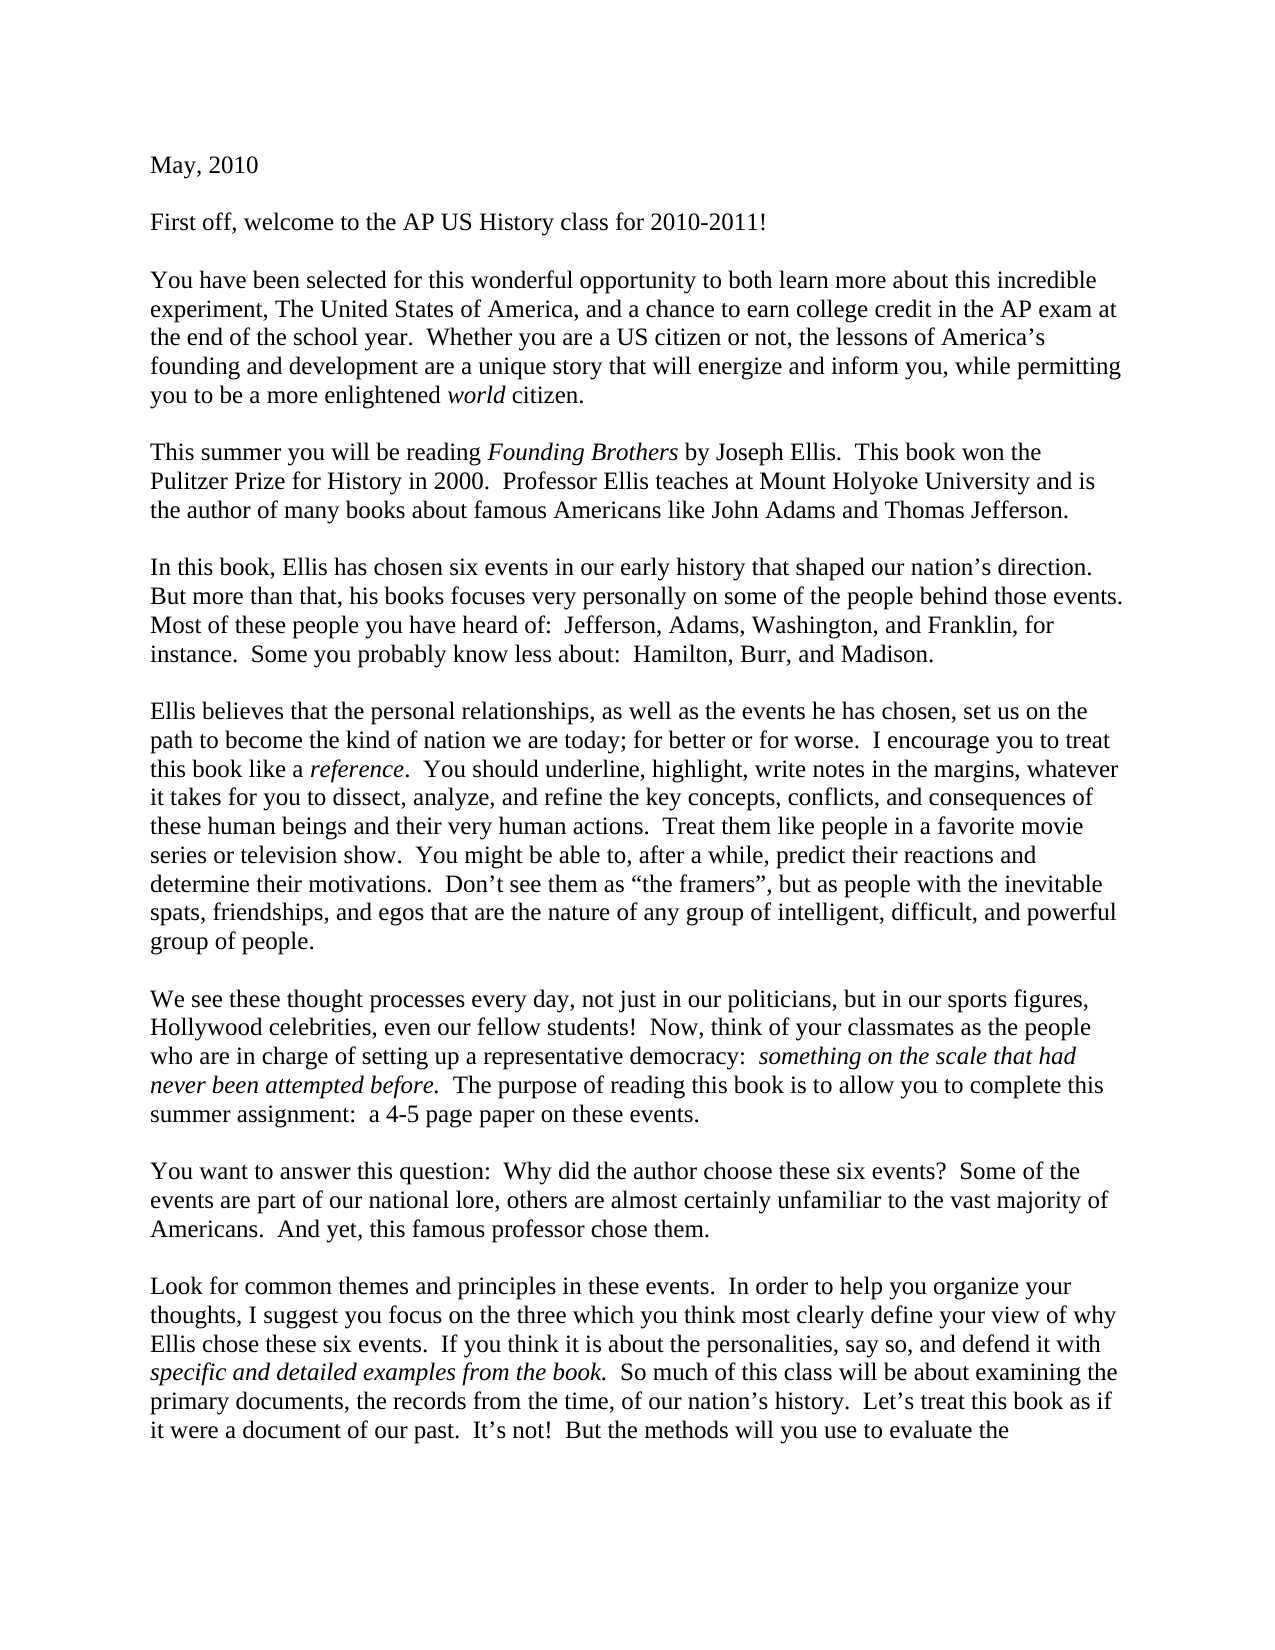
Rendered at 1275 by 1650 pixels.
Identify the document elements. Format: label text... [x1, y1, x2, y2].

text You want to answer this question: Why did the author choose these six events? Some of the events are part of our national lore, others are almost certainly unfamiliar to the vast majority of Americans. And yet, this famous professor chose them. [150, 1156, 1125, 1242]
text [150, 1271, 1125, 1444]
text This summer you will be reading Founding Brothers by Joseph Ellis. This book won the Pulitzer Prize for History in 2000. Professor Ellis teaches at Mount Holyoke University and is the author of many books about famous Americans like John Adams and Thomas Jefferson. [150, 437, 1125, 524]
text You have been selected for this wonderful opportunity to both learn more about this incredible experiment, The United States of America, and a chance to earn college credit in the AP exam at the end of the school year. Whether you are a US citizen or not, the lessons of America’s founding and development are a unique story that will energize and inform you, while permitting you to be a more enlightened world citizen. [150, 265, 1125, 409]
text First off, welcome to the AP US History class for 2010-2011! [150, 207, 1125, 236]
text In this book, Ellis has chosen six events in our early history that shaped our nation’s direction. But more than that, his books focuses very personally on some of the people behind those events. Most of these people you have heard of: Jefferson, Adams, Washington, and Franklin, for instance. Some you probably know less about: Hamilton, Burr, and Madison. [150, 552, 1125, 667]
text May, 2010 [150, 150, 1125, 179]
text Ellis believes that the personal relationships, as well as the events he has chosen, set us on the path to become the kind of nation we are today; for better or for worse. I encourage you to treat this book like a reference. You should underline, highlight, write notes in the margins, whatever it takes for you to dissect, analyze, and refine the key concepts, conflicts, and consequences of these human beings and their very human actions. Treat them like people in a favorite movie series or television show. You might be able to, after a while, predict their reactions and determine their motivations. Don’t see them as “the framers”, but as people with the inevitable spats, friendships, and egos that are the nature of any group of intelligent, difficult, and powerful group of people. [150, 696, 1125, 955]
text We see these thought processes every day, not just in our politicians, but in our sports figures, Hollywood celebrities, even our fellow students! Now, think of your classmates as the people who are in charge of setting up a representative democracy: something on the scale that had never been attempted before. The purpose of reading this book is to allow you to complete this summer assignment: a 4-5 page paper on these events. [150, 984, 1125, 1127]
